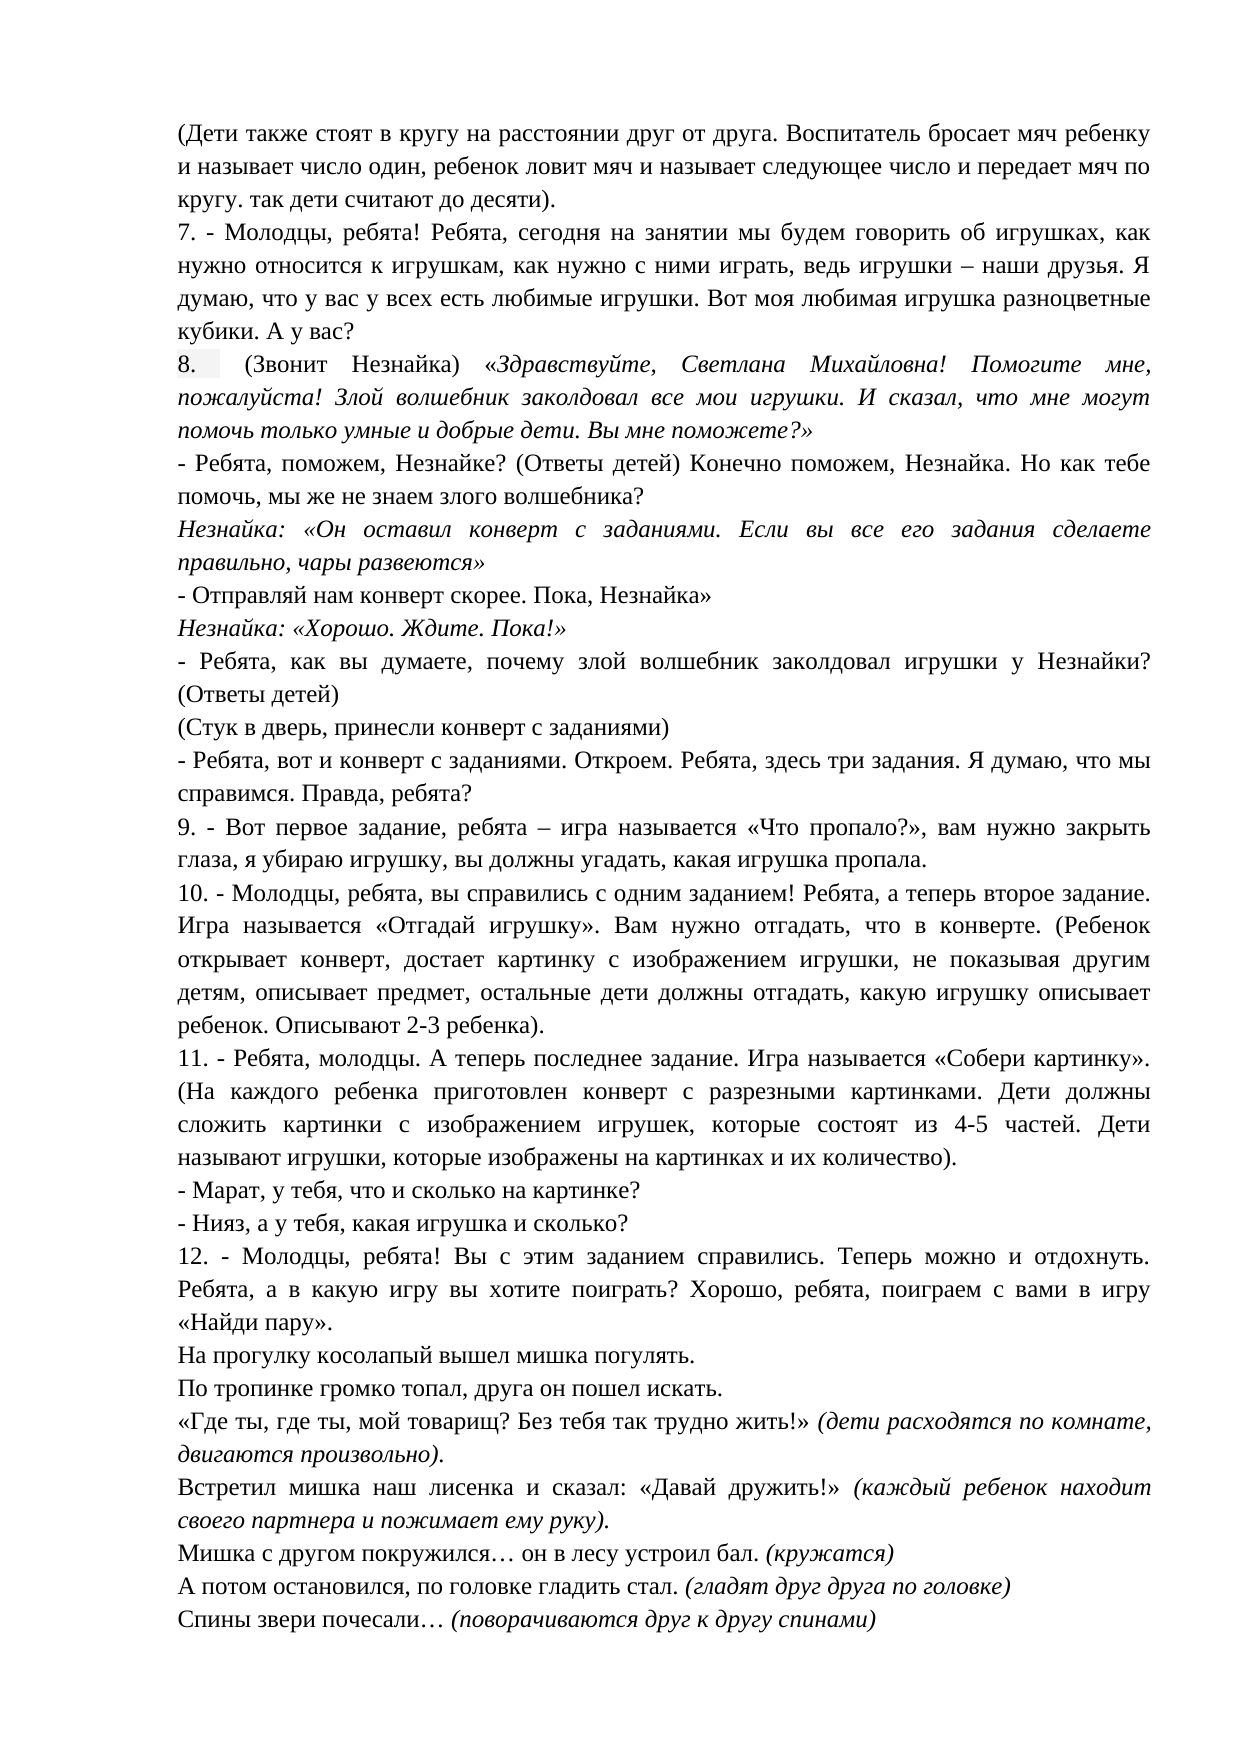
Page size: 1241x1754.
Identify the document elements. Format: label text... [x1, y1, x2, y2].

text (Дети также стоят в кругу на расстоянии друг от друга. Воспитатель бросает мяч ребенку и называет число один, ребенок ловит мяч и называет следующее число и передает мяч по кругу. так дети считают до десяти). [177, 118, 1152, 213]
text - Ребята, поможем, Незнайке? (Ответы детей) Конечно поможем, Незнайка. Но как тебе помочь, мы же не знаем злого волшебника? [177, 448, 1152, 510]
text 8. (Звонит Незнайка) «Здравствуйте, Светлана Михайловна! Помогите мне, пожалуйста! Злой волшебник заколдовал все мои игрушки. И сказал, что мне могут помочь только умные и добрые дети. Вы мне поможете?» [177, 349, 1152, 444]
text А потом остановился, по головке гладить стал. (гладят друг друга по головке) [177, 1571, 1152, 1600]
text - Ребята, как вы думаете, почему злой волшебник заколдовал игрушки у Незнайки? (Ответы детей) [177, 646, 1152, 708]
text 7. - Молодцы, ребята! Ребята, сегодня на занятии мы будем говорить об игрушках, как нужно относится к игрушкам, как нужно с ними играть, ведь игрушки – наши друзья. Я думаю, что у вас у всех есть любимые игрушки. Вот моя любимая игрушка разноцветные кубики. А у вас? [177, 217, 1152, 345]
text Встретил мишка наш лисенка и сказал: «Давай дружить!» (каждый ребенок находит своего партнера и пожимает ему руку). [177, 1472, 1152, 1534]
text 12. - Молодцы, ребята! Вы с этим заданием справились. Теперь можно и отдохнуть. Ребята, а в какую игру вы хотите поиграть? Хорошо, ребята, поиграем с вами в игру «Найди пару». [177, 1241, 1152, 1336]
text - Ребята, вот и конверт с заданиями. Откроем. Ребята, здесь три задания. Я думаю, что мы справимся. Правда, ребята? [177, 746, 1152, 807]
text Незнайка: «Хорошо. Ждите. Пока!» [177, 613, 1152, 642]
text - Отправляй нам конверт скорее. Пока, Незнайка» [177, 580, 1152, 609]
text (Стук в дверь, принесли конверт с заданиями) [177, 712, 1152, 741]
text «Где ты, где ты, мой товарищ? Без тебя так трудно жить!» (дети расходятся по комнате, двигаются произвольно). [177, 1406, 1152, 1468]
text 11. - Ребята, молодцы. А теперь последнее задание. Игра называется «Собери картинку». (На каждого ребенка приготовлен конверт с разрезными картинками. Дети должны сложить картинки с изображением игрушек, которые состоят из 4-5 частей. Дети называют игрушки, которые изображены на картинках и их количество). [177, 1043, 1152, 1171]
text 9. - Вот первое задание, ребята – игра называется «Что пропало?», вам нужно закрыть глаза, я убираю игрушку, вы должны угадать, какая игрушка пропала. [177, 812, 1152, 873]
text 10. - Молодцы, ребята, вы справились с одним заданием! Ребята, а теперь второе задание. Игра называется «Отгадай игрушку». Вам нужно отгадать, что в конверте. (Ребенок открывает конверт, достает картинку с изображением игрушки, не показывая другим детям, описывает предмет, остальные дети должны отгадать, какую игрушку описывает ребенок. Описывают 2-3 ребенка). [177, 878, 1152, 1038]
text На прогулку косолапый вышел мишка погулять. [177, 1340, 1152, 1369]
text - Марат, у тебя, что и сколько на картинке? [177, 1175, 1152, 1203]
text Мишка с другом покружился… он в лесу устроил бал. (кружатся) [177, 1538, 1152, 1567]
text Незнайка: «Он оставил конверт с заданиями. Если вы все его задания сделаете правильно, чары развеются» [177, 514, 1152, 576]
text - Нияз, а у тебя, какая игрушка и сколько? [177, 1208, 1152, 1237]
text Спины звери почесали… (поворачиваются друг к другу спинами) [177, 1604, 1152, 1633]
text По тропинке громко топал, друга он пошел искать. [177, 1373, 1152, 1402]
